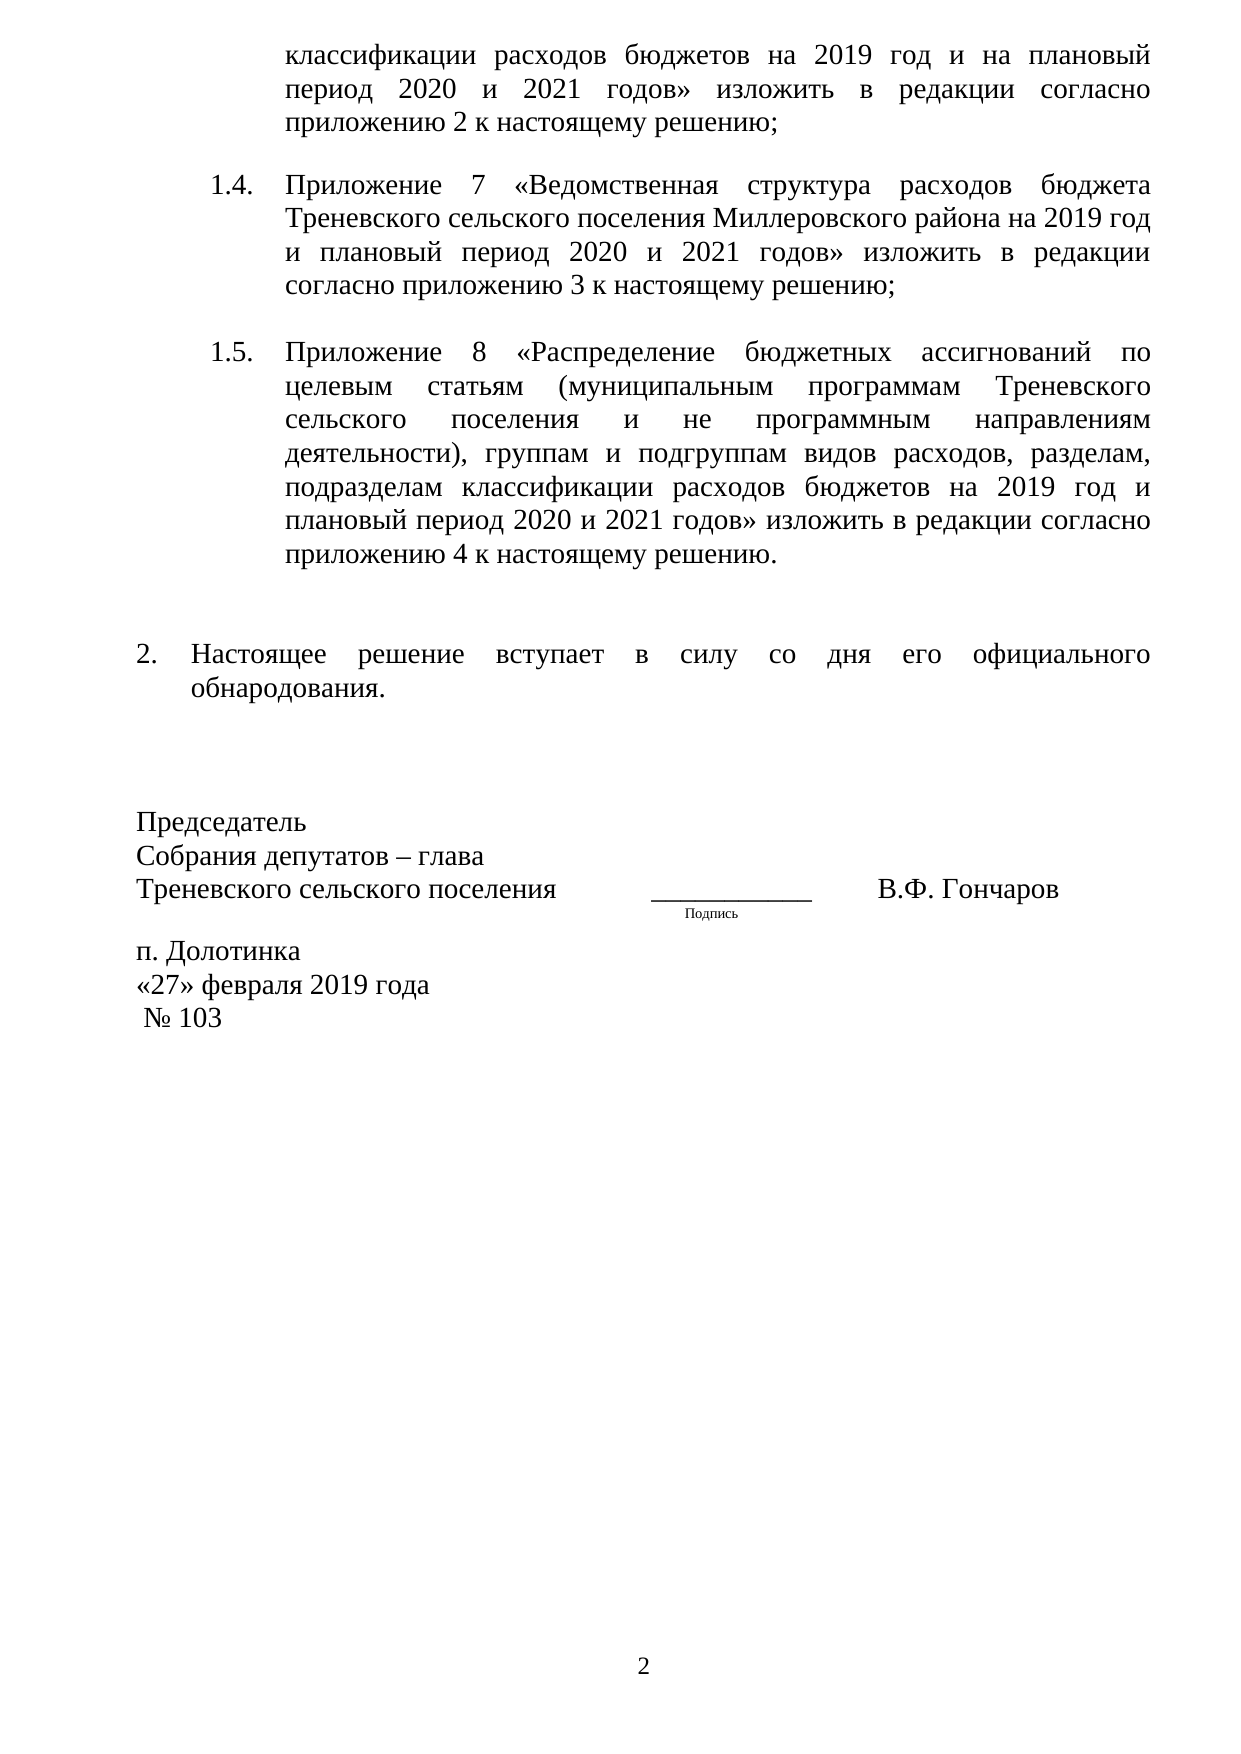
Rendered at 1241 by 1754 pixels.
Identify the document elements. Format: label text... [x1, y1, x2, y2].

text п. Долотинка [136, 933, 1152, 967]
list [210, 37, 1152, 138]
text «27» февраля 2019 года [136, 967, 1152, 1001]
text Председатель [136, 804, 1152, 838]
subtitle Треневского сельского поселения ___________ В.Ф. Гончаров [136, 871, 1152, 905]
text Подпись [136, 905, 1152, 933]
text № 103 [136, 1001, 1152, 1034]
list Настоящее решение вступает в силу со дня его официального обнародования. [136, 636, 1152, 703]
list Приложение 7 «Ведомственная структура расходов бюджета Треневского сельского поселения Миллеровского района на 2019 год и плановый период 2020 и 2021 годов» изложить в редакции согласно приложению 3 к настоящему решению; [210, 167, 1152, 301]
list Приложение 8 «Распределение бюджетных ассигнований по целевым статьям (муниципальным программам Треневского сельского поселения и не программным направлениям деятельности), группам и подгруппам видов расходов, разделам, подразделам классификации расходов бюджетов на 2019 год и плановый период 2020 и 2021 годов» изложить в редакции согласно приложению 4 к настоящему решению. [210, 334, 1152, 569]
text Собрания депутатов – глава [136, 838, 1152, 871]
